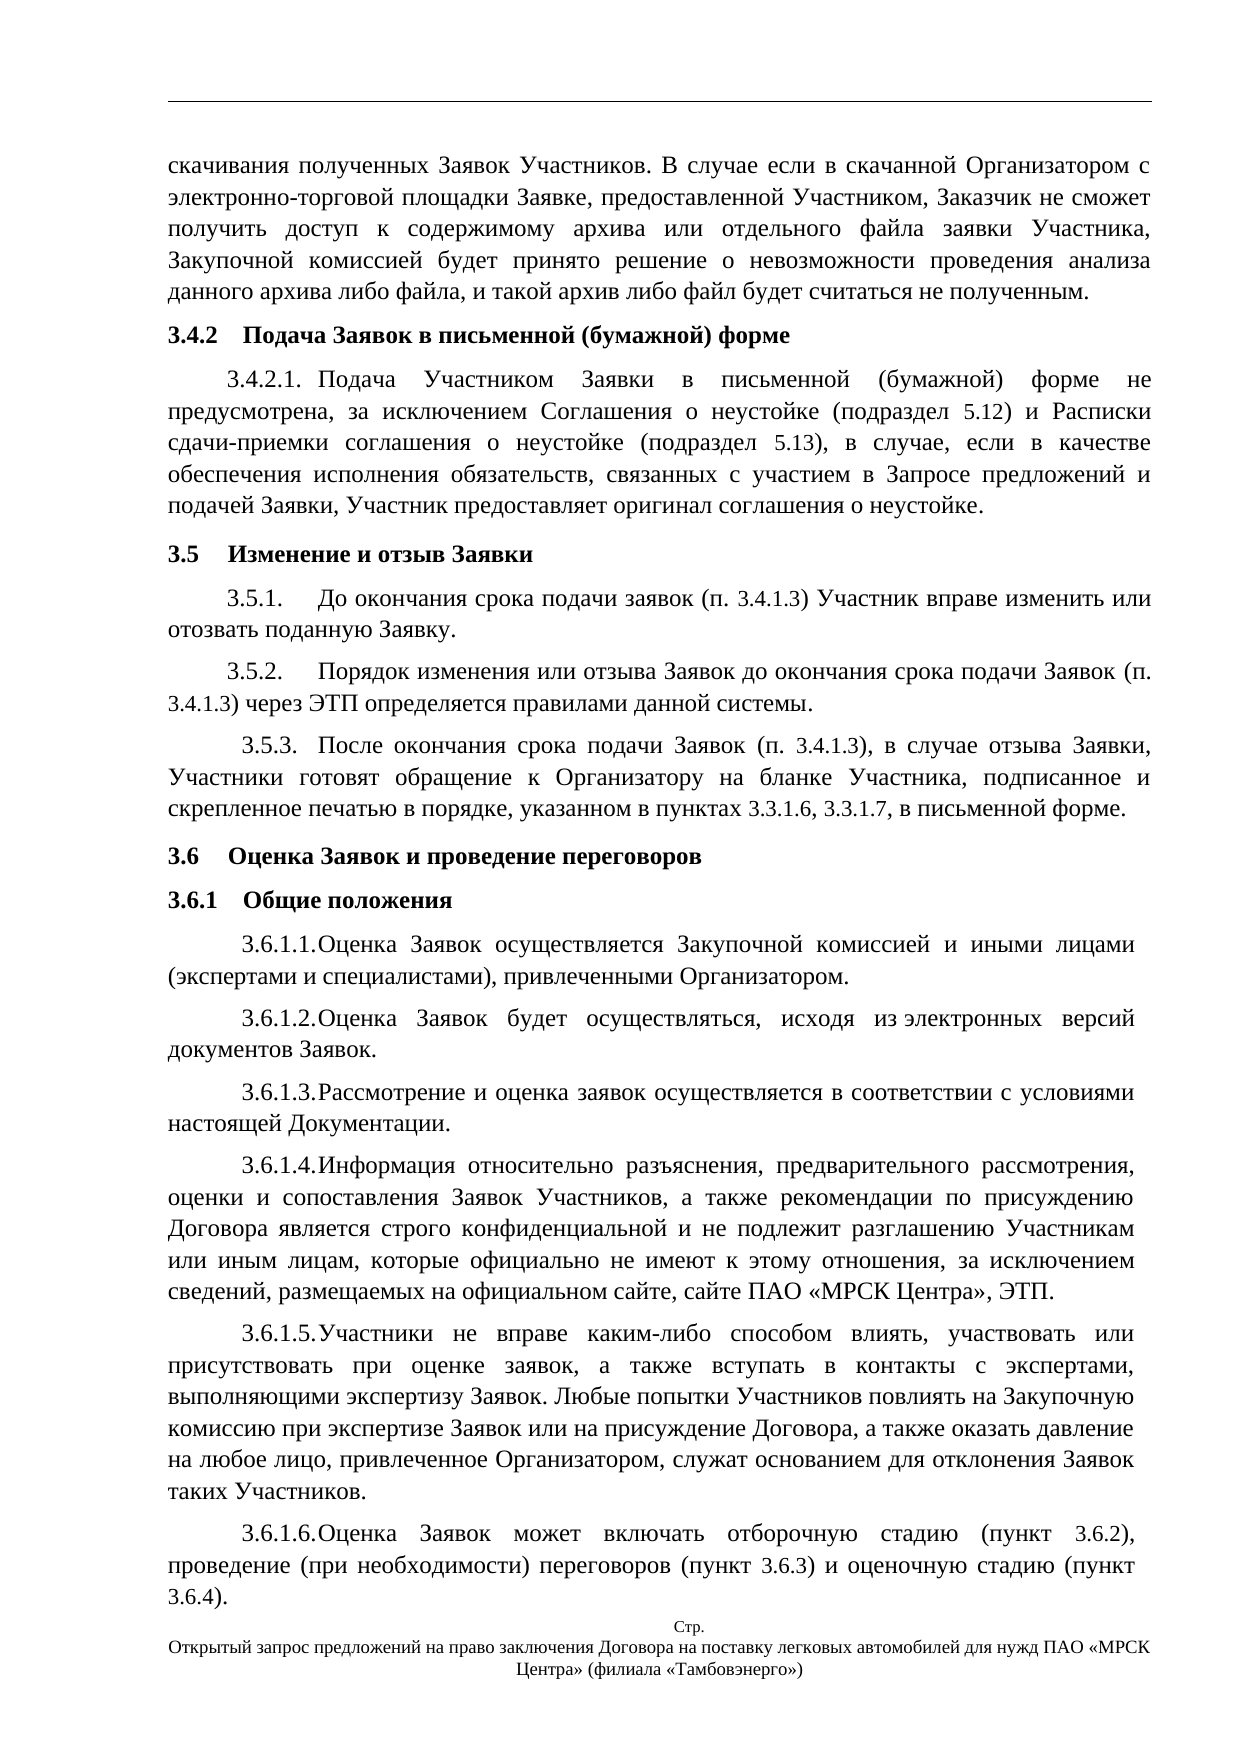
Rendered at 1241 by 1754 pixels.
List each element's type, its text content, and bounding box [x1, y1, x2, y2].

list Подача Участником Заявки в письменной (бумажной) форме не предусмотрена, за исключением Соглашения о неустойке (подраздел 5.12) и Расписки сдачи-приемки соглашения о неустойке (подраздел 5.13), в случае, если в качестве обеспечения исполнения обязательств, связанных с участием в Запросе предложений и подачей Заявки, Участник предоставляет оригинал соглашения о неустойке. [168, 364, 1152, 519]
subtitle Изменение и отзыв Заявки [168, 539, 1152, 568]
list Оценка Заявок может включать отборочную стадию (пункт 3.6.2), проведение (при необходимости) переговоров (пункт 3.6.3) и оценочную стадию (пункт 3.6.4). [168, 1518, 1135, 1610]
list Оценка Заявок осуществляется Закупочной комиссией и иными лицами (экспертами и специалистами), привлеченными Организатором. [168, 929, 1135, 990]
list Оценка Заявок будет осуществляться, исходя из электронных версий документов Заявок. [168, 1003, 1135, 1063]
subtitle Оценка Заявок и проведение переговоров [168, 841, 1152, 870]
list После окончания срока подачи Заявок (п. 3.4.1.3), в случае отзыва Заявки, Участники готовят обращение к Организатору на бланке Участника, подписанное и скрепленное печатью в порядке, указанном в пунктах 3.3.1.6, 3.3.1.7, в письменной форме. [168, 730, 1152, 822]
list Участники не вправе каким-либо способом влиять, участвовать или присутствовать при оценке заявок, а также вступать в контакты с экспертами, выполняющими экспертизу Заявок. Любые попытки Участников повлиять на Закупочную комиссию при экспертизе Заявок или на присуждение Договора, а также оказать давление на любое лицо, привлеченное Организатором, служат основанием для отклонения Заявок таких Участников. [168, 1318, 1135, 1505]
list Информация относительно разъяснения, предварительного рассмотрения, оценки и сопоставления Заявок Участников, а также рекомендации по присуждению Договора является строго конфиденциальной и не подлежит разглашению Участникам или иным лицам, которые официально не имеют к этому отношения, за исключением сведений, размещаемых на официальном сайте, сайте ПАО «МРСК Центра», ЭТП. [168, 1150, 1135, 1305]
list Рассмотрение и оценка заявок осуществляется в соответствии с условиями настоящей Документации. [168, 1077, 1135, 1137]
subtitle Подача Заявок в письменной (бумажной) форме [168, 320, 1152, 349]
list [168, 150, 1152, 305]
list До окончания срока подачи заявок (п. 3.4.1.3) Участник вправе изменить или отозвать поданную Заявку. [168, 583, 1152, 643]
subtitle Общие положения [168, 885, 1152, 914]
list Порядок изменения или отзыва Заявок до окончания срока подачи Заявок (п. 3.4.1.3) через ЭТП определяется правилами данной системы. [168, 656, 1152, 717]
